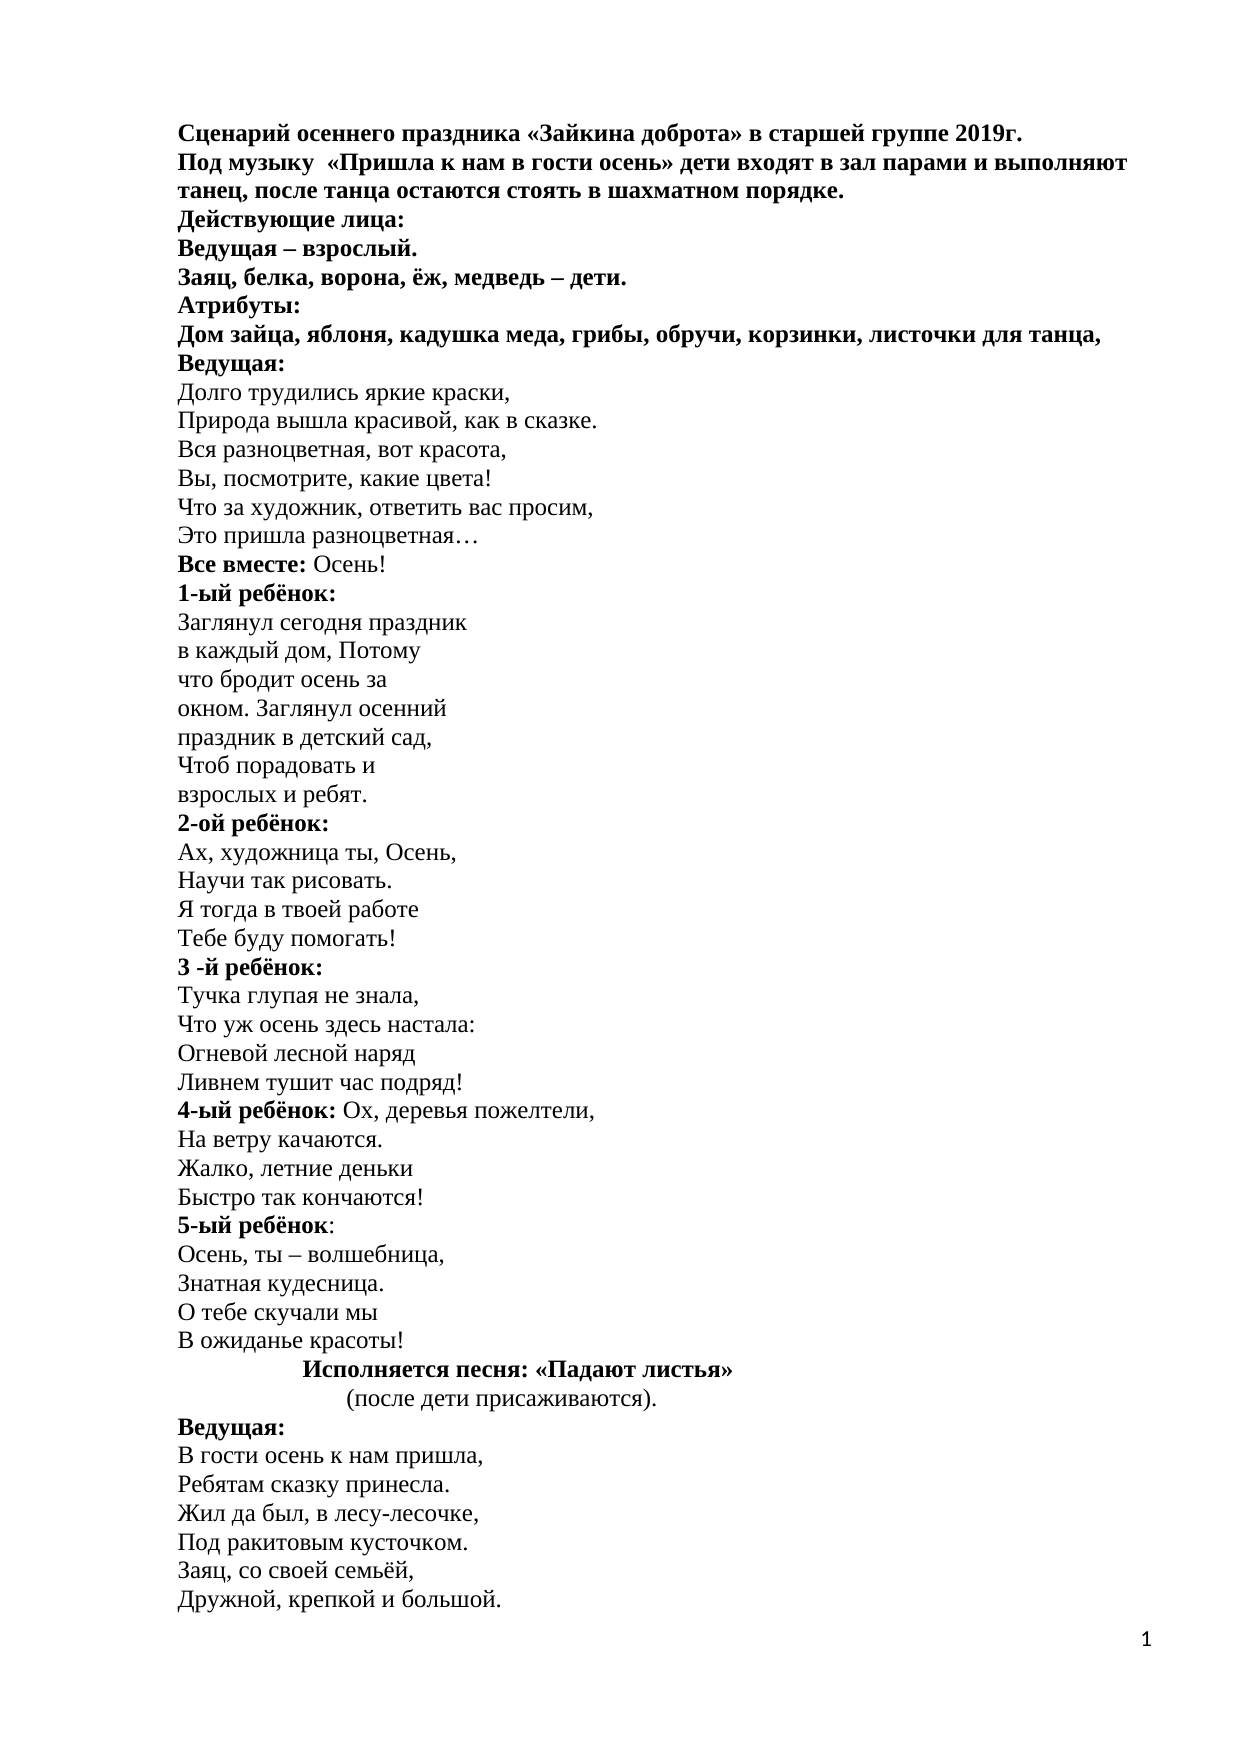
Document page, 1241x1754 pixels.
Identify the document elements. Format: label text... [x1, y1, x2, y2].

text Сценарий осеннего праздника «Зайкина доброта» в старшей группе 2019г. [177, 118, 1152, 147]
text Заяц, белка, ворона, ёж, медведь – дети. [177, 262, 1152, 291]
text Вы, посмотрите, какие цвета! [177, 463, 1152, 492]
text Тучка глупая не знала, Что уж осень здесь настала: Огневой лесной наряд Ливнем тушит час подряд! 4-ый ребёнок: Ох, деревья пожелтели, На ветру качаются. Жалко, летние деньки Быстро так кончаются! 5-ый ребёнок: [177, 981, 1152, 1239]
text Природа вышла красивой, как в сказке. [177, 406, 1152, 434]
text Ребятам сказку принесла. [177, 1469, 1152, 1498]
text Ведущая: [177, 1412, 1152, 1441]
text что бродит осень за [177, 664, 1152, 693]
text праздник в детский сад, [177, 722, 1152, 751]
text 1-ый ребёнок: [177, 578, 1152, 607]
text окном. Заглянул осенний [177, 693, 1152, 722]
text Действующие лица: [177, 204, 1152, 233]
text Это пришла разноцветная… [177, 521, 1152, 549]
text Атрибуты: [177, 291, 1152, 319]
text Ведущая: [177, 348, 1152, 377]
text Ах, художница ты, Осень, Научи так рисовать. Я тогда в твоей работе Тебе буду помогать! 3 -й ребёнок: [177, 837, 1152, 981]
text Под ракитовым кусточком. [177, 1527, 1152, 1556]
text В гости осень к нам пришла, [177, 1441, 1152, 1469]
text Дружной, крепкой и большой. [177, 1584, 1152, 1613]
text Осень, ты – волшебница, Знатная кудесница. О тебе скучали мы В ожиданье красоты! [177, 1239, 1152, 1354]
text Что за художник, ответить вас просим, [177, 492, 1152, 521]
text Все вместе: Осень! [177, 549, 1152, 578]
text Жил да был, в лесу-лесочке, [177, 1498, 1152, 1527]
text Заглянул сегодня праздник [177, 607, 1152, 636]
text в каждый дом, Потому [177, 636, 1152, 664]
text Чтоб порадовать и [177, 751, 1152, 779]
text Заяц, со своей семьёй, [177, 1556, 1152, 1584]
text взрослых и ребят. 2-ой ребёнок: [177, 779, 1152, 837]
text Ведущая – взрослый. [177, 233, 1152, 262]
text Долго трудились яркие краски, [177, 377, 1152, 406]
text Вся разноцветная, вот красота, [177, 434, 1152, 463]
text Дом зайца, яблоня, кадушка меда, грибы, обручи, корзинки, листочки для танца, [177, 319, 1152, 348]
text (после дети присаживаются). [177, 1383, 1152, 1412]
text Исполняется песня: «Падают листья» [177, 1354, 1152, 1383]
text Под музыку «Пришла к нам в гости осень» дети входят в зал парами и выполняют танец, после танца остаются стоять в шахматном порядке. [177, 147, 1152, 204]
